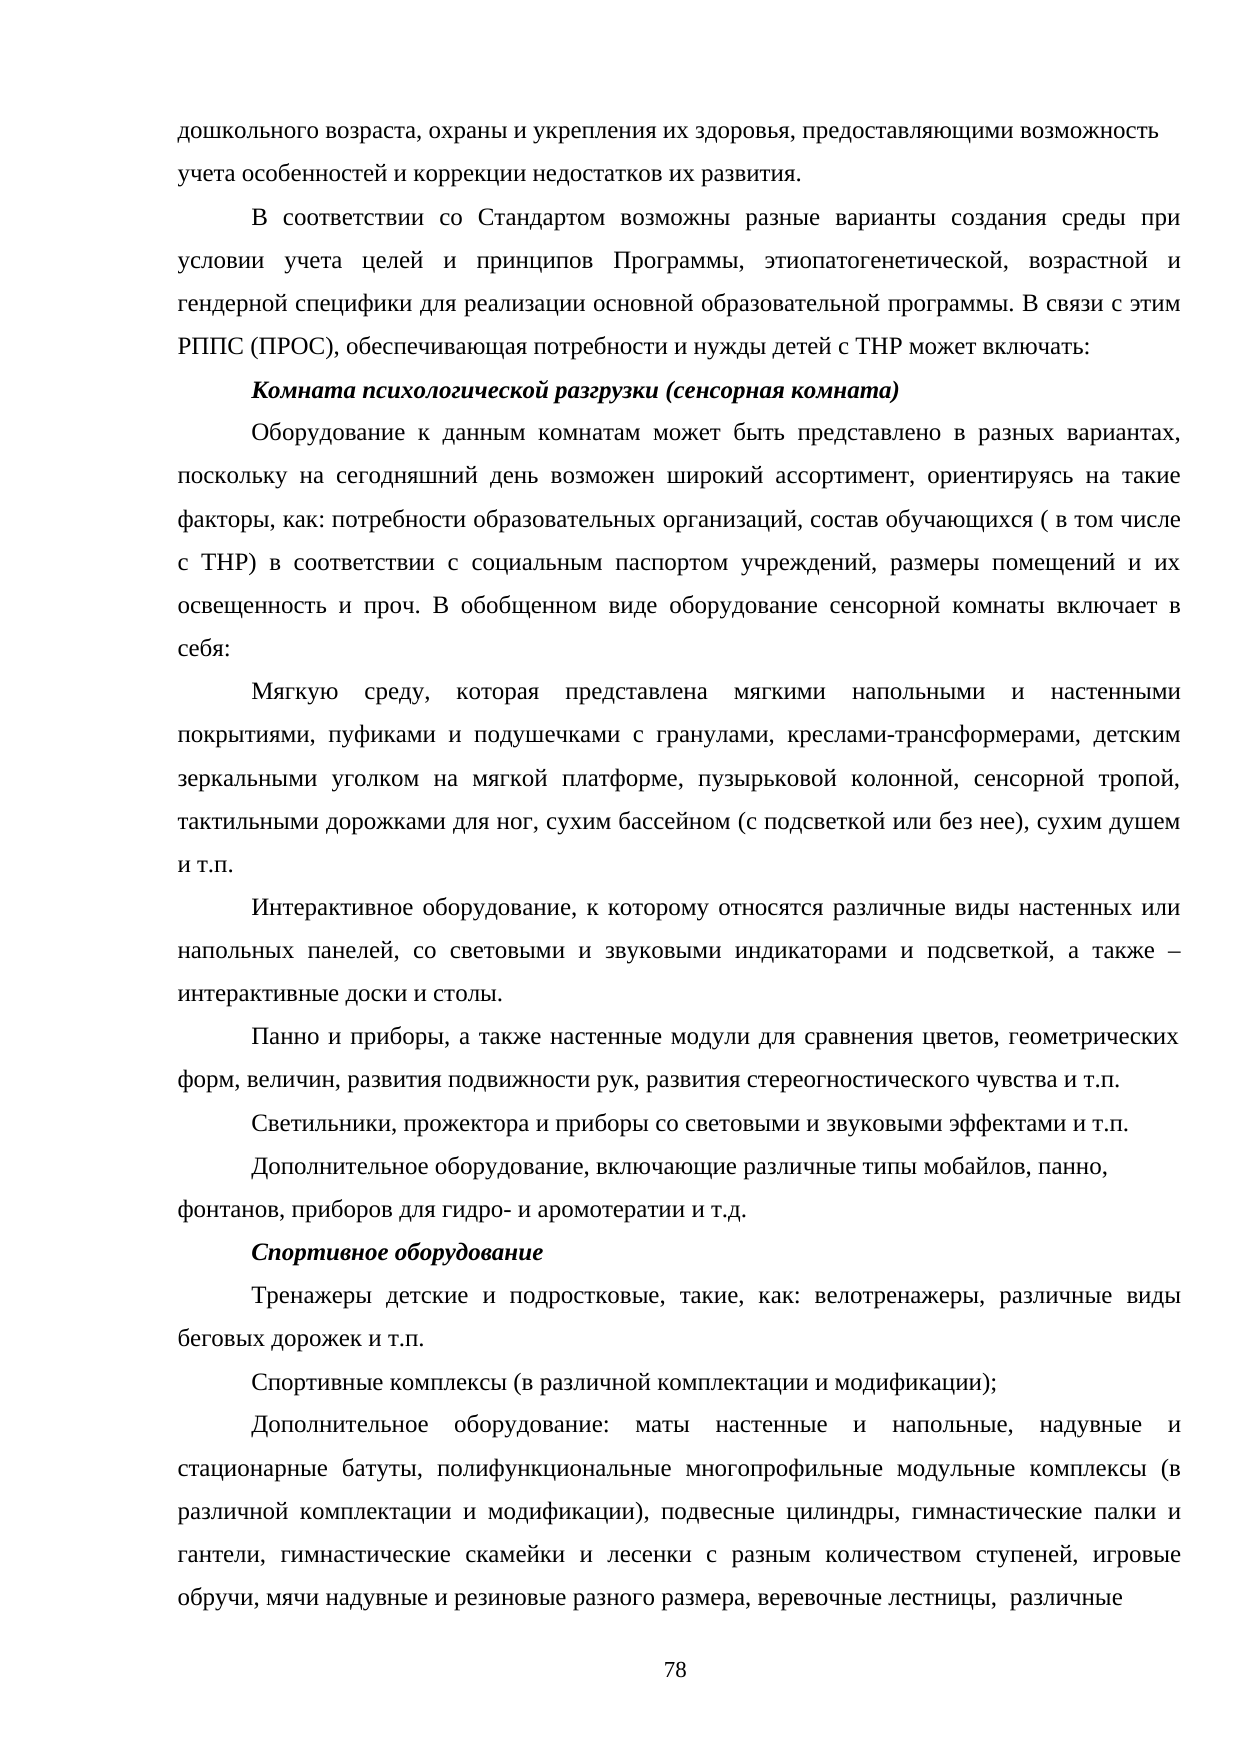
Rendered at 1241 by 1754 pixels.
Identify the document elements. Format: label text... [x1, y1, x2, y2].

text Интерактивное оборудование, к которому относятся различные виды настенных или напольных панелей, со световыми и звуковыми индикаторами и подсветкой, а также – интерактивные доски и столы. [177, 892, 1182, 1007]
text фонтанов, приборов для гидро- и аромотератии и т.д. [177, 1194, 1194, 1223]
text дошкольного возраста, охраны и укрепления их здоровья, предоставляющими возможность учета особенностей и коррекции недостатков их развития. [177, 115, 1194, 187]
text Мягкую среду, которая представлена мягкими напольными и настенными покрытиями, пуфиками и подушечками с гранулами, креслами-трансформерами, детским зеркальными уголком на мягкой платформе, пузырьковой колонной, сенсорной тропой, тактильными дорожками для ног, сухим бассейном (с подсветкой или без нее), сухим душем и т.п. [177, 676, 1182, 878]
text Панно и приборы, а также настенные модули для сравнения цветов, геометрических форм, величин, развития подвижности рук, развития стереогностического чувства и т.п. [177, 1021, 1181, 1093]
text Светильники, прожектора и приборы со световыми и звуковыми эффектами и т.п. Дополнительное оборудование, включающие различные типы мобайлов, панно, [251, 1108, 1194, 1179]
text Оборудование к данным комнатам может быть представлено в разных вариантах, поскольку на сегодняшний день возможен широкий ассортимент, ориентируясь на такие факторы, как: потребности образовательных организаций, состав обучающихся ( в том числе с ТНР) в соответствии с социальным паспортом учреждений, размеры помещений и их освещенность и проч. В обобщенном виде оборудование сенсорной комнаты включает в себя: [177, 417, 1182, 662]
text В соответствии со Стандартом возможны разные варианты создания среды при условии учета целей и принципов Программы, этиопатогенетической, возрастной и гендерной специфики для реализации основной образовательной программы. В связи с этим РППС (ПРОС), обеспечивающая потребности и нужды детей с ТНР может включать: [177, 202, 1182, 360]
text Дополнительное оборудование: маты настенные и напольные, надувные и стационарные батуты, полифункциональные многопрофильные модульные комплексы (в различной комплектации и модификации), подвесные цилиндры, гимнастические палки и гантели, гимнастические скамейки и лесенки с разным количеством ступеней, игровые обручи, мячи надувные и резиновые разного размера, веревочные лестницы, различные [177, 1409, 1182, 1611]
text Спортивные комплексы (в различной комплектации и модификации); [251, 1367, 1194, 1395]
text Тренажеры детские и подростковые, такие, как: велотренажеры, различные виды беговых дорожек и т.п. [177, 1280, 1182, 1352]
subtitle Комната психологической разгрузки (сенсорная комната) [251, 375, 1194, 403]
subtitle Спортивное оборудование [251, 1237, 1194, 1266]
